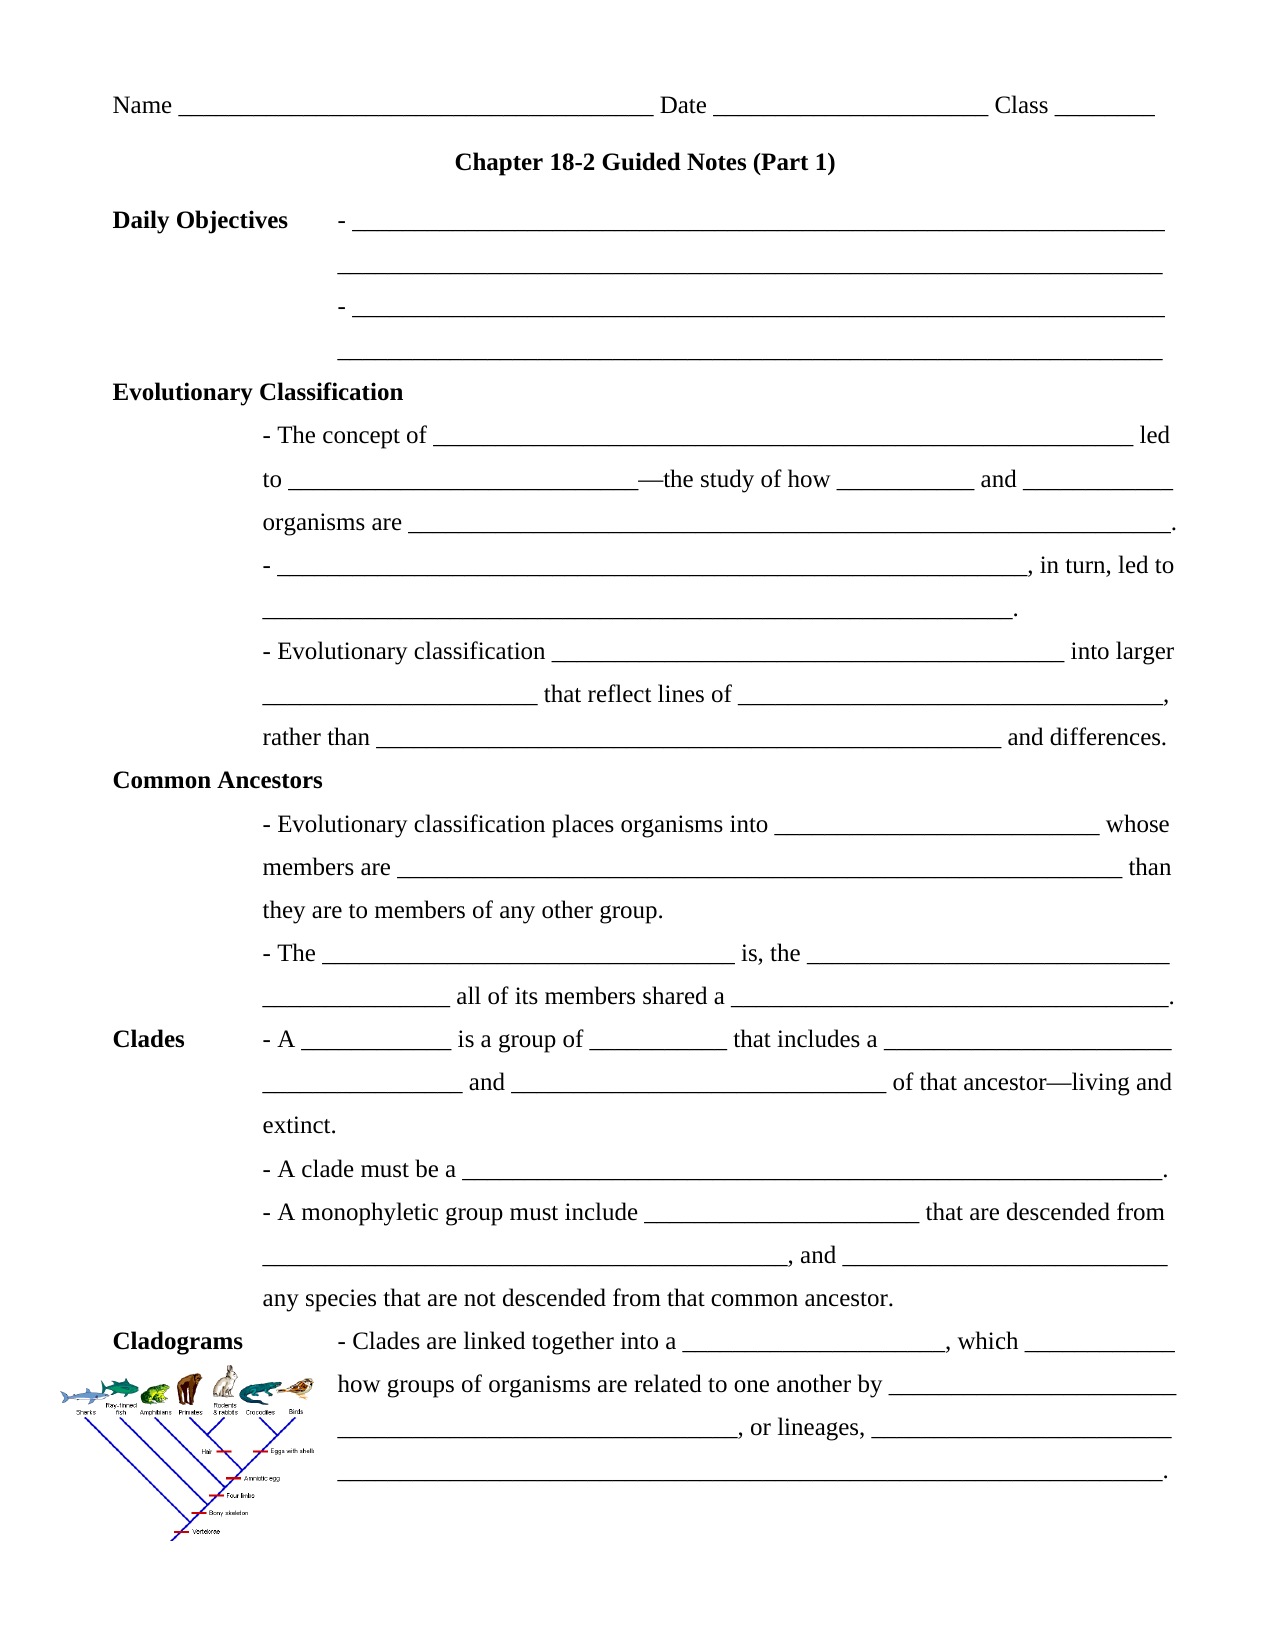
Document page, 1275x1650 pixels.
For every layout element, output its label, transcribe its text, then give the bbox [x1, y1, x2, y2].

text - A clade must be a ________________________________________________________. [187, 1154, 1177, 1182]
text Name ______________________________________ Date ______________________ Class ________ [112, 90, 1177, 119]
text Cladograms - Clades are linked together into a _____________________, which ____________ how groups of organisms are related to one another by _______________________ ________________________________, or lineages, ________________________ __________________________________________________________________. [112, 1326, 1177, 1484]
text __________________________________________________________________ [112, 248, 1177, 277]
text Chapter 18-2 Guided Notes (Part 1) [112, 147, 1177, 176]
text __________________________________________________________________ [112, 334, 1177, 363]
text - Evolutionary classification _________________________________________ into larger ______________________ that reflect lines of __________________________________, rather than __________________________________________________ and differences. [262, 636, 1177, 751]
text - Evolutionary classification places organisms into __________________________ whose members are __________________________________________________________ than they are to members of any other group. [262, 809, 1177, 924]
text - ____________________________________________________________, in turn, led to ____________________________________________________________. [262, 550, 1177, 622]
text Clades - A ____________ is a group of ___________ that includes a _______________________ ________________ and ______________________________ of that ancestor—living and extinct. [112, 1024, 1177, 1139]
picture [56, 1365, 314, 1541]
text Daily Objectives - _________________________________________________________________ [112, 205, 1177, 234]
text - _________________________________________________________________ [112, 291, 1177, 320]
text - A monophyletic group must include ______________________ that are descended from __________________________________________, and __________________________ any species that are not descended from that common ancestor. [262, 1197, 1177, 1312]
text - The concept of ________________________________________________________ led to ____________________________—the study of how ___________ and ____________ organisms are _____________________________________________________________. [262, 421, 1177, 536]
text Evolutionary Classification [112, 377, 1177, 406]
text Common Ancestors [112, 766, 1177, 794]
text - The _________________________________ is, the _____________________________ _______________ all of its members shared a ___________________________________. [262, 938, 1177, 1010]
